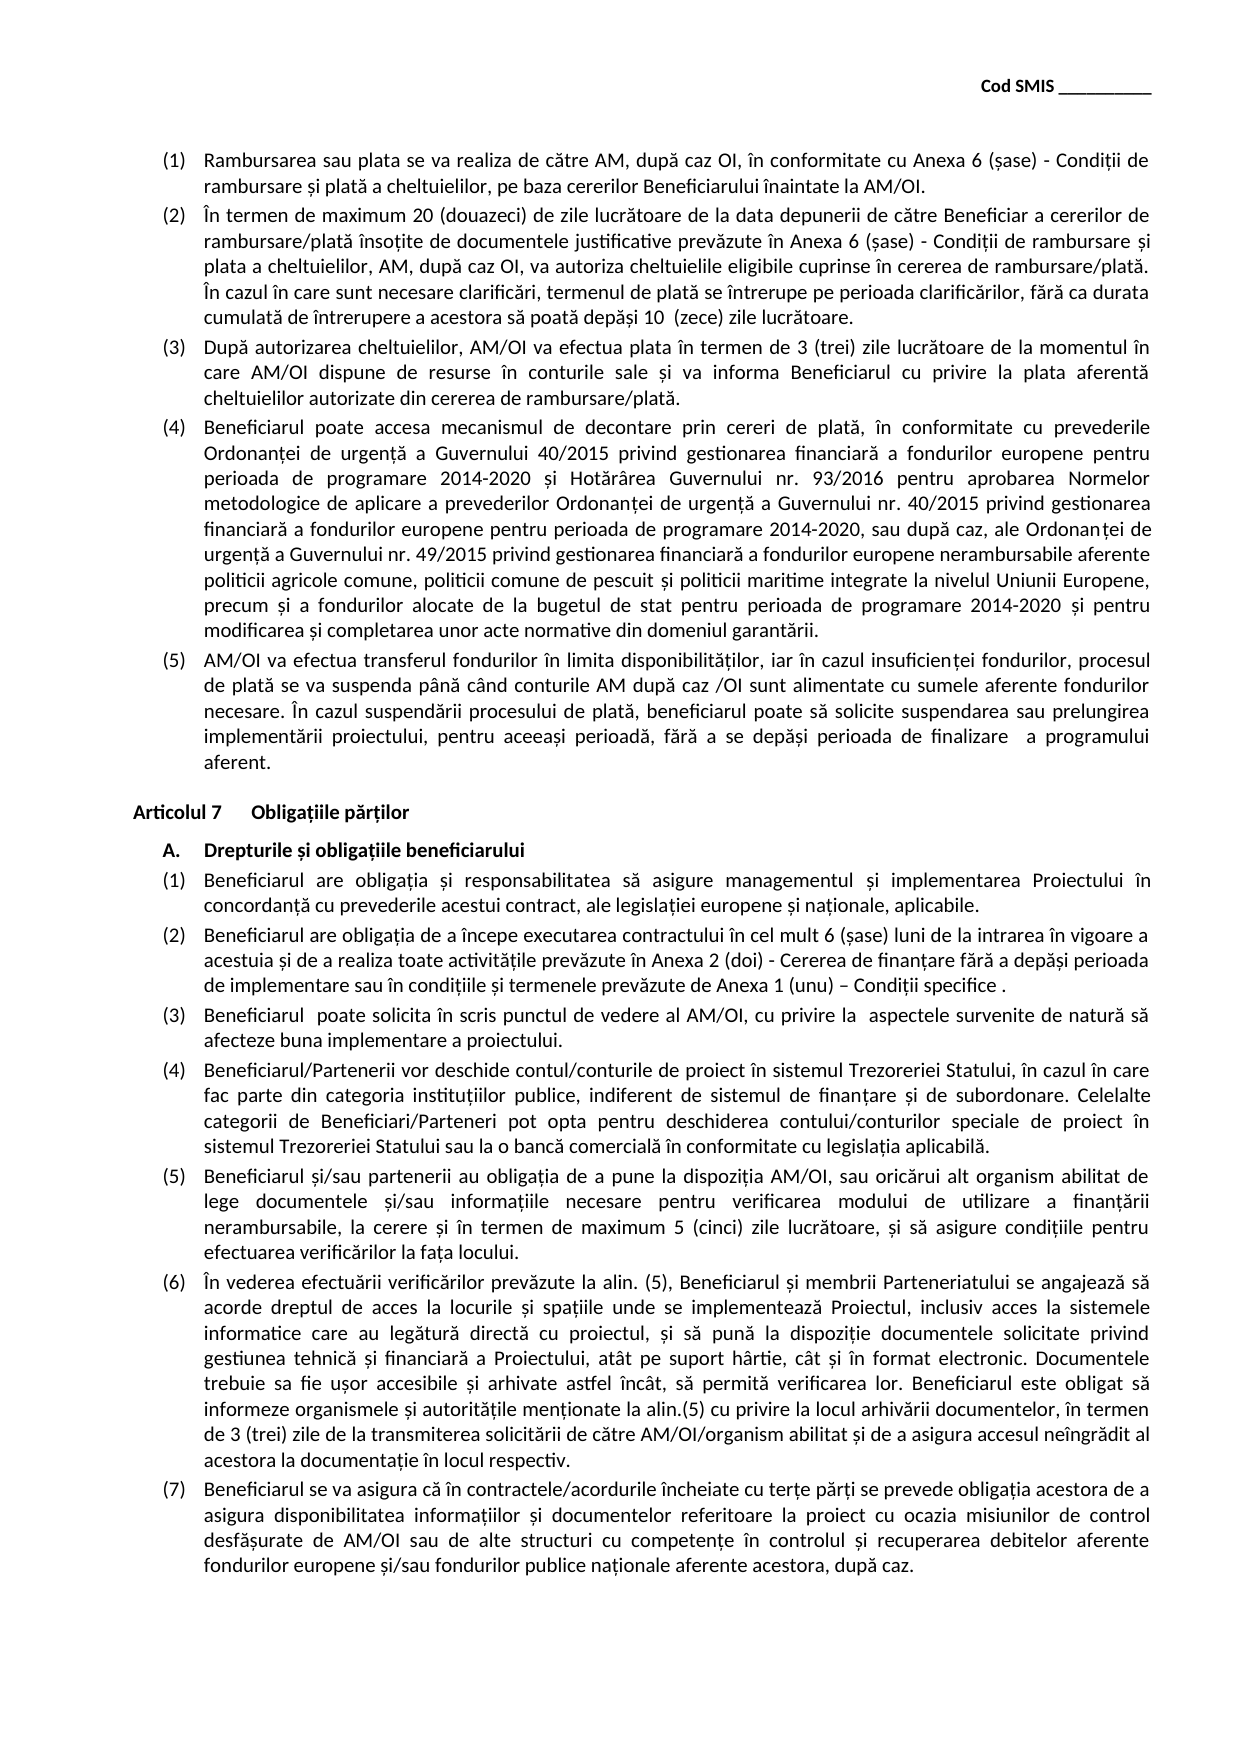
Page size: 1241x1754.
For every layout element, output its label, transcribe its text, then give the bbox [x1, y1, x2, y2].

text Beneficiarul se va asigura că în contractele/acordurile încheiate cu terțe părți se prevede obligația acestora de a asigura disponibilitatea informațiilor și documentelor referitoare la proiect cu ocazia misiunilor de control desfășurate de AM/OI sau de alte structuri cu competențe în controlul și recuperarea debitelor aferente fondurilor europene și/sau fondurilor publice naționale aferente acestora, după caz. [162, 1476, 1152, 1578]
text În vederea efectuării verificărilor prevăzute la alin. (5), Beneficiarul și membrii Parteneriatului se angajează să acorde dreptul de acces la locurile și spațiile unde se implementează Proiectul, inclusiv acces la sistemele informatice care au legătură directă cu proiectul, și să pună la dispoziție documentele solicitate privind gestiunea tehnică și financiară a Proiectului, atât pe suport hârtie, cât și în format electronic. Documentele trebuie sa fie ușor accesibile și arhivate astfel încât, să permită verificarea lor. Beneficiarul este obligat să informeze organismele și autoritățile menționate la alin.(5) cu privire la locul arhivării documentelor, în termen de 3 (trei) zile de la transmiterea solicitării de către AM/OI/organism abilitat și de a asigura accesul neîngrădit al acestora la documentație în locul respectiv. [162, 1269, 1152, 1472]
text AM/OI va efectua transferul fondurilor în limita disponibilităților, iar în cazul insuficienţei fondurilor, procesul de plată se va suspenda până când conturile AM după caz /OI sunt alimentate cu sumele aferente fondurilor necesare. În cazul suspendării procesului de plată, beneficiarul poate să solicite suspendarea sau prelungirea implementării proiectului, pentru aceeași perioadă, fără a se depăși perioada de finalizare a programului aferent. [162, 647, 1152, 774]
text Rambursarea sau plata se va realiza de către AM, după caz OI, în conformitate cu Anexa 6 (șase) - Condiții de rambursare şi plată a cheltuielilor, pe baza cererilor Beneficiarului înaintate la AM/OI. [162, 148, 1152, 198]
text Beneficiarul are obligația și responsabilitatea să asigure managementul şi implementarea Proiectului în concordanţă cu prevederile acestui contract, ale legislaţiei europene şi naţionale, aplicabile. [162, 867, 1152, 918]
text Obligațiile părților [133, 799, 1152, 825]
text Beneficiarul poate accesa mecanismul de decontare prin cereri de plată, în conformitate cu prevederile Ordonanței de urgență a Guvernului 40/2015 privind gestionarea financiară a fondurilor europene pentru perioada de programare 2014-2020 și Hotărârea Guvernului nr. 93/2016 pentru aprobarea Normelor metodologice de aplicare a prevederilor Ordonanţei de urgenţă a Guvernului nr. 40/2015 privind gestionarea financiară a fondurilor europene pentru perioada de programare 2014-2020, sau după caz, ale Ordonanţei de urgenţă a Guvernului nr. 49/2015 privind gestionarea financiară a fondurilor europene nerambursabile aferente politicii agricole comune, politicii comune de pescuit şi politicii maritime integrate la nivelul Uniunii Europene, precum şi a fondurilor alocate de la bugetul de stat pentru perioada de programare 2014-2020 şi pentru modificarea şi completarea unor acte normative din domeniul garantării. [162, 414, 1152, 643]
text După autorizarea cheltuielilor, AM/OI va efectua plata în termen de 3 (trei) zile lucrătoare de la momentul în care AM/OI dispune de resurse în conturile sale și va informa Beneficiarul cu privire la plata aferentă cheltuielilor autorizate din cererea de rambursare/plată. [162, 334, 1152, 410]
text Drepturile și obligațiile beneficiarului [162, 837, 1152, 863]
text Beneficiarul poate solicita în scris punctul de vedere al AM/OI, cu privire la aspectele survenite de natură să afecteze buna implementare a proiectului. [162, 1002, 1152, 1053]
text Beneficiarul/Partenerii vor deschide contul/conturile de proiect în sistemul Trezoreriei Statului, în cazul în care fac parte din categoria instituţiilor publice, indiferent de sistemul de finanţare şi de subordonare. Celelalte categorii de Beneficiari/Parteneri pot opta pentru deschiderea contului/conturilor speciale de proiect în sistemul Trezoreriei Statului sau la o bancă comercială în conformitate cu legislația aplicabilă. [162, 1057, 1152, 1159]
text Beneficiarul are obligația de a începe executarea contractului în cel mult 6 (șase) luni de la intrarea în vigoare a acestuia și de a realiza toate activitățile prevăzute în Anexa 2 (doi) - Cererea de finanțare fără a depăși perioada de implementare sau în condițiile și termenele prevăzute de Anexa 1 (unu) – Condiții specifice . [162, 922, 1152, 998]
text În termen de maximum 20 (douazeci) de zile lucrătoare de la data depunerii de către Beneficiar a cererilor de rambursare/plată însoţite de documentele justificative prevăzute în Anexa 6 (șase) - Condiții de rambursare şi plata a cheltuielilor, AM, după caz OI, va autoriza cheltuielile eligibile cuprinse în cererea de rambursare/plată. În cazul în care sunt necesare clarificări, termenul de plată se întrerupe pe perioada clarificărilor, fără ca durata cumulată de întrerupere a acestora să poată depăși 10 (zece) zile lucrătoare. [162, 203, 1152, 330]
text Beneficiarul și/sau partenerii au obligația de a pune la dispoziția AM/OI, sau oricărui alt organism abilitat de lege documentele și/sau informațiile necesare pentru verificarea modului de utilizare a finanțării nerambursabile, la cerere și în termen de maximum 5 (cinci) zile lucrătoare, și să asigure condițiile pentru efectuarea verificărilor la fața locului. [162, 1163, 1152, 1265]
